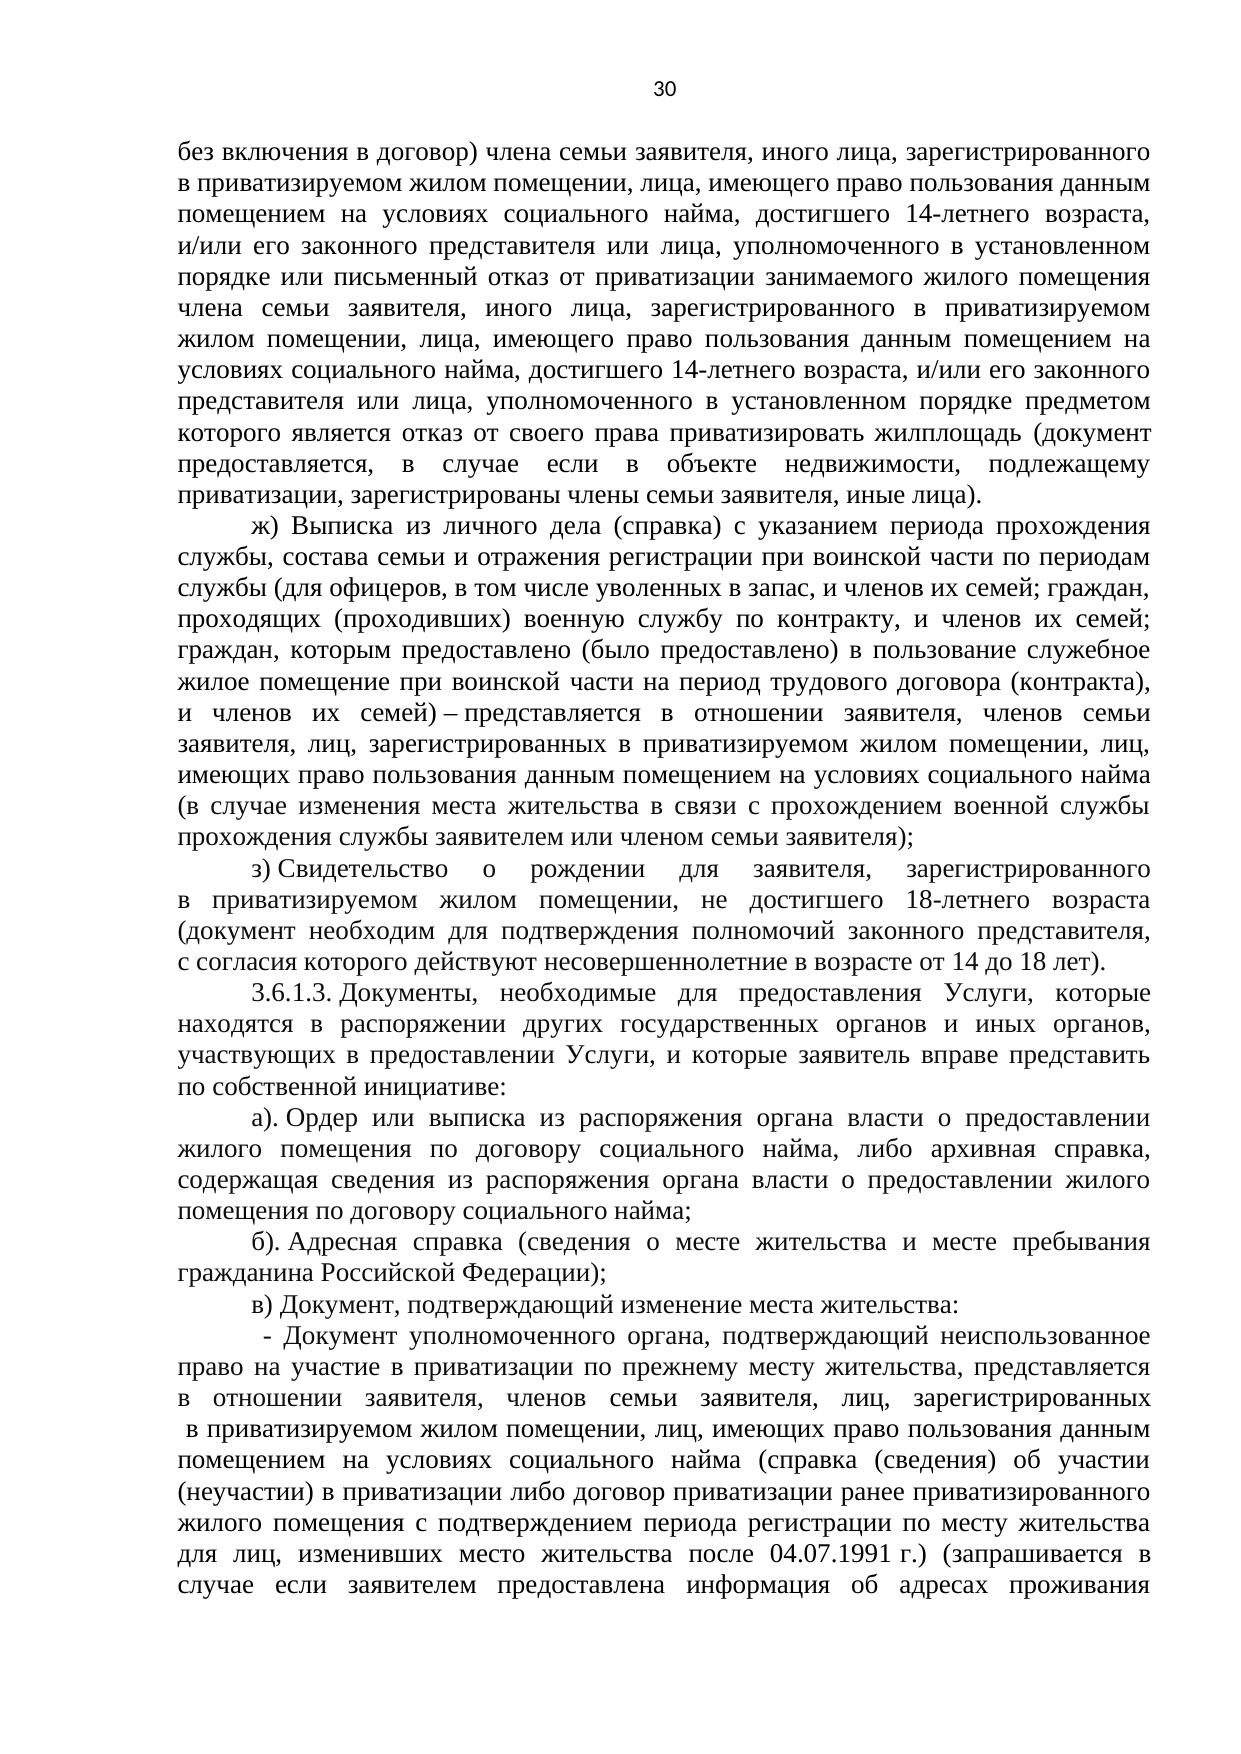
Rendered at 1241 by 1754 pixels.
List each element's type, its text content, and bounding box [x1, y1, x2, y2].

text 3.6.1.3. Документы, необходимые для предоставления Услуги, которые находятся в распоряжении других государственных органов и иных органов, участвующих в предоставлении Услуги, и которые заявитель вправе представить по собственной инициативе: [177, 976, 1152, 1101]
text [177, 135, 1152, 509]
text ж) Выписка из личного дела (справка) с указанием периода прохождения службы, состава семьи и отражения регистрации при воинской части по периодам службы (для офицеров, в том числе уволенных в запас, и членов их семей; граждан, проходящих (проходивших) военную службу по контракту, и членов их семей; граждан, которым предоставлено (было предоставлено) в пользование служебное жилое помещение при воинской части на период трудового договора (контракта), и членов их семей) ‒ представляется в отношении заявителя, членов семьи заявителя, лиц, зарегистрированных в приватизируемом жилом помещении, лиц, имеющих право пользования данным помещением на условиях социального найма (в случае изменения места жительства в связи с прохождением военной службы прохождения службы заявителем или членом семьи заявителя); [177, 509, 1152, 852]
text з) Свидетельство о рождении для заявителя, зарегистрированного в приватизируемом жилом помещении, не достигшего 18-летнего возраста (документ необходим для подтверждения полномочий законного представителя, с согласия которого действуют несовершеннолетние в возрасте от 14 до 18 лет). [177, 852, 1152, 976]
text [177, 1319, 1152, 1599]
text б). Адресная справка (сведения о месте жительства и месте пребывания гражданина Российской Федерации); [177, 1225, 1152, 1288]
text а). Ордер или выписка из распоряжения органа власти о предоставлении жилого помещения по договору социального найма, либо архивная справка, содержащая сведения из распоряжения органа власти о предоставлении жилого помещения по договору социального найма; [177, 1101, 1152, 1225]
text в) Документ, подтверждающий изменение места жительства: [177, 1288, 1152, 1319]
